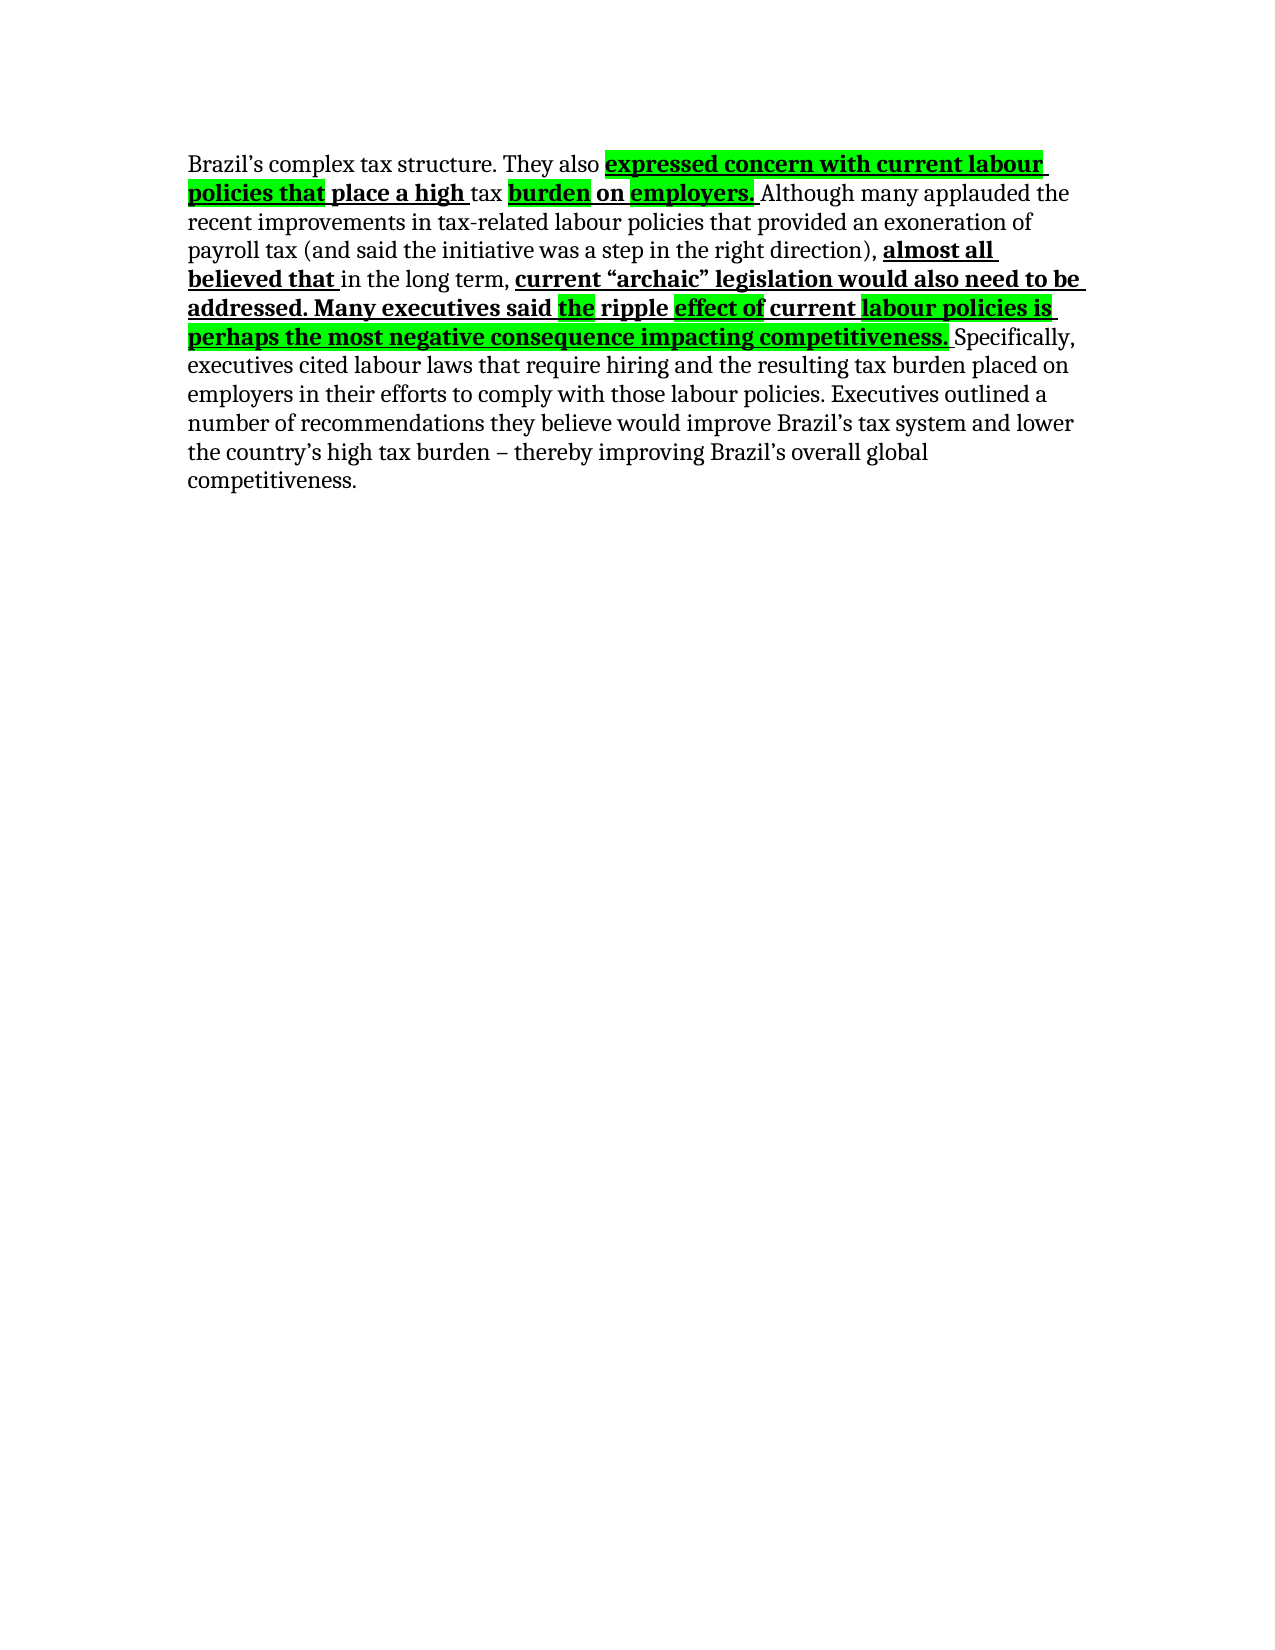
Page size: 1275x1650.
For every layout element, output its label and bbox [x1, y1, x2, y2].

text [187, 150, 1087, 495]
